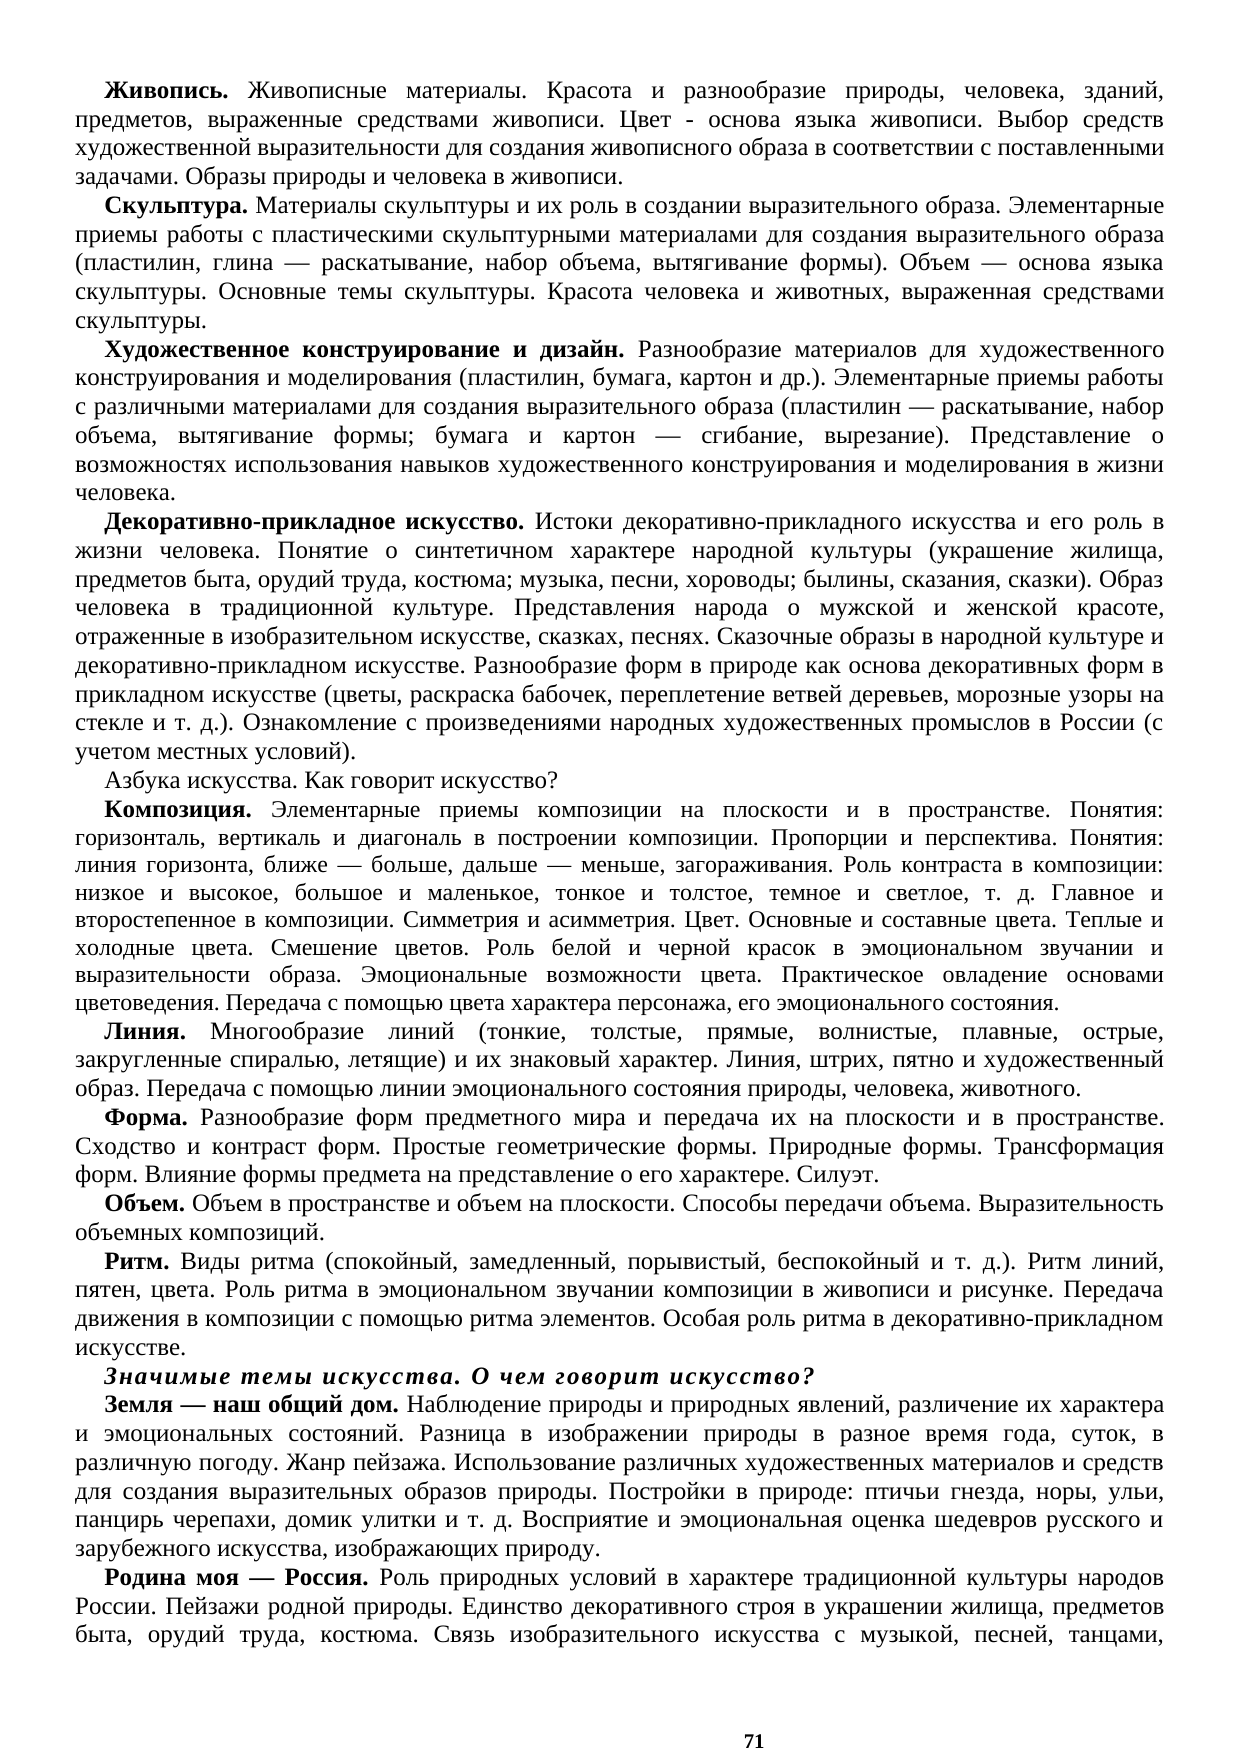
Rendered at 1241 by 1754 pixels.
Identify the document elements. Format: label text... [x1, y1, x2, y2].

text Живопись. Живописные материалы. Красота и разнообразие природы, человека, зданий, предметов, выраженные средствами живописи. Цвет - основа языка живописи. Выбор средств художественной выразительности для создания живописного образа в соответствии с поставленными задачами. Образы природы и человека в живописи. [75, 75, 1165, 190]
text Значимые темы искусства. О чем говорит искусство? [75, 1361, 1165, 1389]
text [75, 1562, 1165, 1648]
text Скульптура. Материалы скульптуры и их роль в создании выразительного образа. Элементарные приемы работы с пластическими скульптурными материалами для создания выразительного образа (пластилин, глина — раскатывание, набор объема, вытягивание формы). Объем — основа языка скульптуры. Основные темы скульптуры. Красота человека и животных, выраженная средствами скульптуры. [75, 190, 1165, 334]
text Объем. Объем в пространстве и объем на плоскости. Способы передачи объема. Выразительность объемных композиций. [75, 1188, 1165, 1246]
text Линия. Многообразие линий (тонкие, толстые, прямые, волнистые, плавные, острые, закругленные спиралью, летящие) и их знаковый характер. Линия, штрих, пятно и художественный образ. Передача с помощью линии эмоционального состояния природы, человека, животного. [75, 1016, 1165, 1102]
text Земля — наш общий дом. Наблюдение природы и природных явлений, различение их характера и эмоциональных состояний. Разница в изображении природы в разное время года, суток, в различную погоду. Жанр пейзажа. Использование различных художественных материалов и средств для создания выразительных образов природы. Постройки в природе: птичьи гнезда, норы, ульи, панцирь черепахи, домик улитки и т. д. Восприятие и эмоциональная оценка шедевров русского и зарубежного искусства, изображающих природу. [75, 1389, 1165, 1562]
text Декоративно-прикладное искусство. Истоки декоративно-прикладного искусства и его роль в жизни человека. Понятие о синтетичном характере народной культуры (украшение жилища, предметов быта, орудий труда, костюма; музыка, песни, хороводы; былины, сказания, сказки). Образ человека в традиционной культуре. Представления народа о мужской и женской красоте, отраженные в изобразительном искусстве, сказках, песнях. Сказочные образы в народной культуре и декоративно-прикладном искусстве. Разнообразие форм в природе как основа декоративных форм в прикладном искусстве (цветы, раскраска бабочек, переплетение ветвей деревьев, морозные узоры на стекле и т. д.). Ознакомление с произведениями народных художественных промыслов в России (с учетом местных условий). [75, 506, 1165, 765]
text Азбука искусства. Как говорит искусство? [75, 765, 1165, 794]
text Ритм. Виды ритма (спокойный, замедленный, порывистый, беспокойный и т. д.). Ритм линий, пятен, цвета. Роль ритма в эмоциональном звучании композиции в живописи и рисунке. Передача движения в композиции с помощью ритма элементов. Особая роль ритма в декоративно-прикладном искусстве. [75, 1246, 1165, 1361]
text Художественное конструирование и дизайн. Разнообразие материалов для художественного конструирования и моделирования (пластилин, бумага, картон и др.). Элементарные приемы работы с различными материалами для создания выразительного образа (пластилин — раскатывание, набор объема, вытягивание формы; бумага и картон — сгибание, вырезание). Представление о возможностях использования навыков художественного конструирования и моделирования в жизни человека. [75, 334, 1165, 506]
text Композиция. Элементарные приемы композиции на плоскости и в пространстве. Понятия: горизонталь, вертикаль и диагональ в построении композиции. Пропорции и перспектива. Понятия: линия горизонта, ближе — больше, дальше — меньше, загораживания. Роль контраста в композиции: низкое и высокое, большое и маленькое, тонкое и толстое, темное и светлое, т. д. Главное и второстепенное в композиции. Симметрия и асимметрия. Цвет. Основные и составные цвета. Теплые и холодные цвета. Смешение цветов. Роль белой и черной красок в эмоциональном звучании и выразительности образа. Эмоциональные возможности цвета. Практическое овладение основами цветоведения. Передача с помощью цвета характера персонажа, его эмоционального состояния. [75, 794, 1165, 1016]
text Форма. Разнообразие форм предметного мира и передача их на плоскости и в пространстве. Сходство и контраст форм. Простые геометрические формы. Природные формы. Трансформация форм. Влияние формы предмета на представление о его характере. Силуэт. [75, 1102, 1165, 1188]
